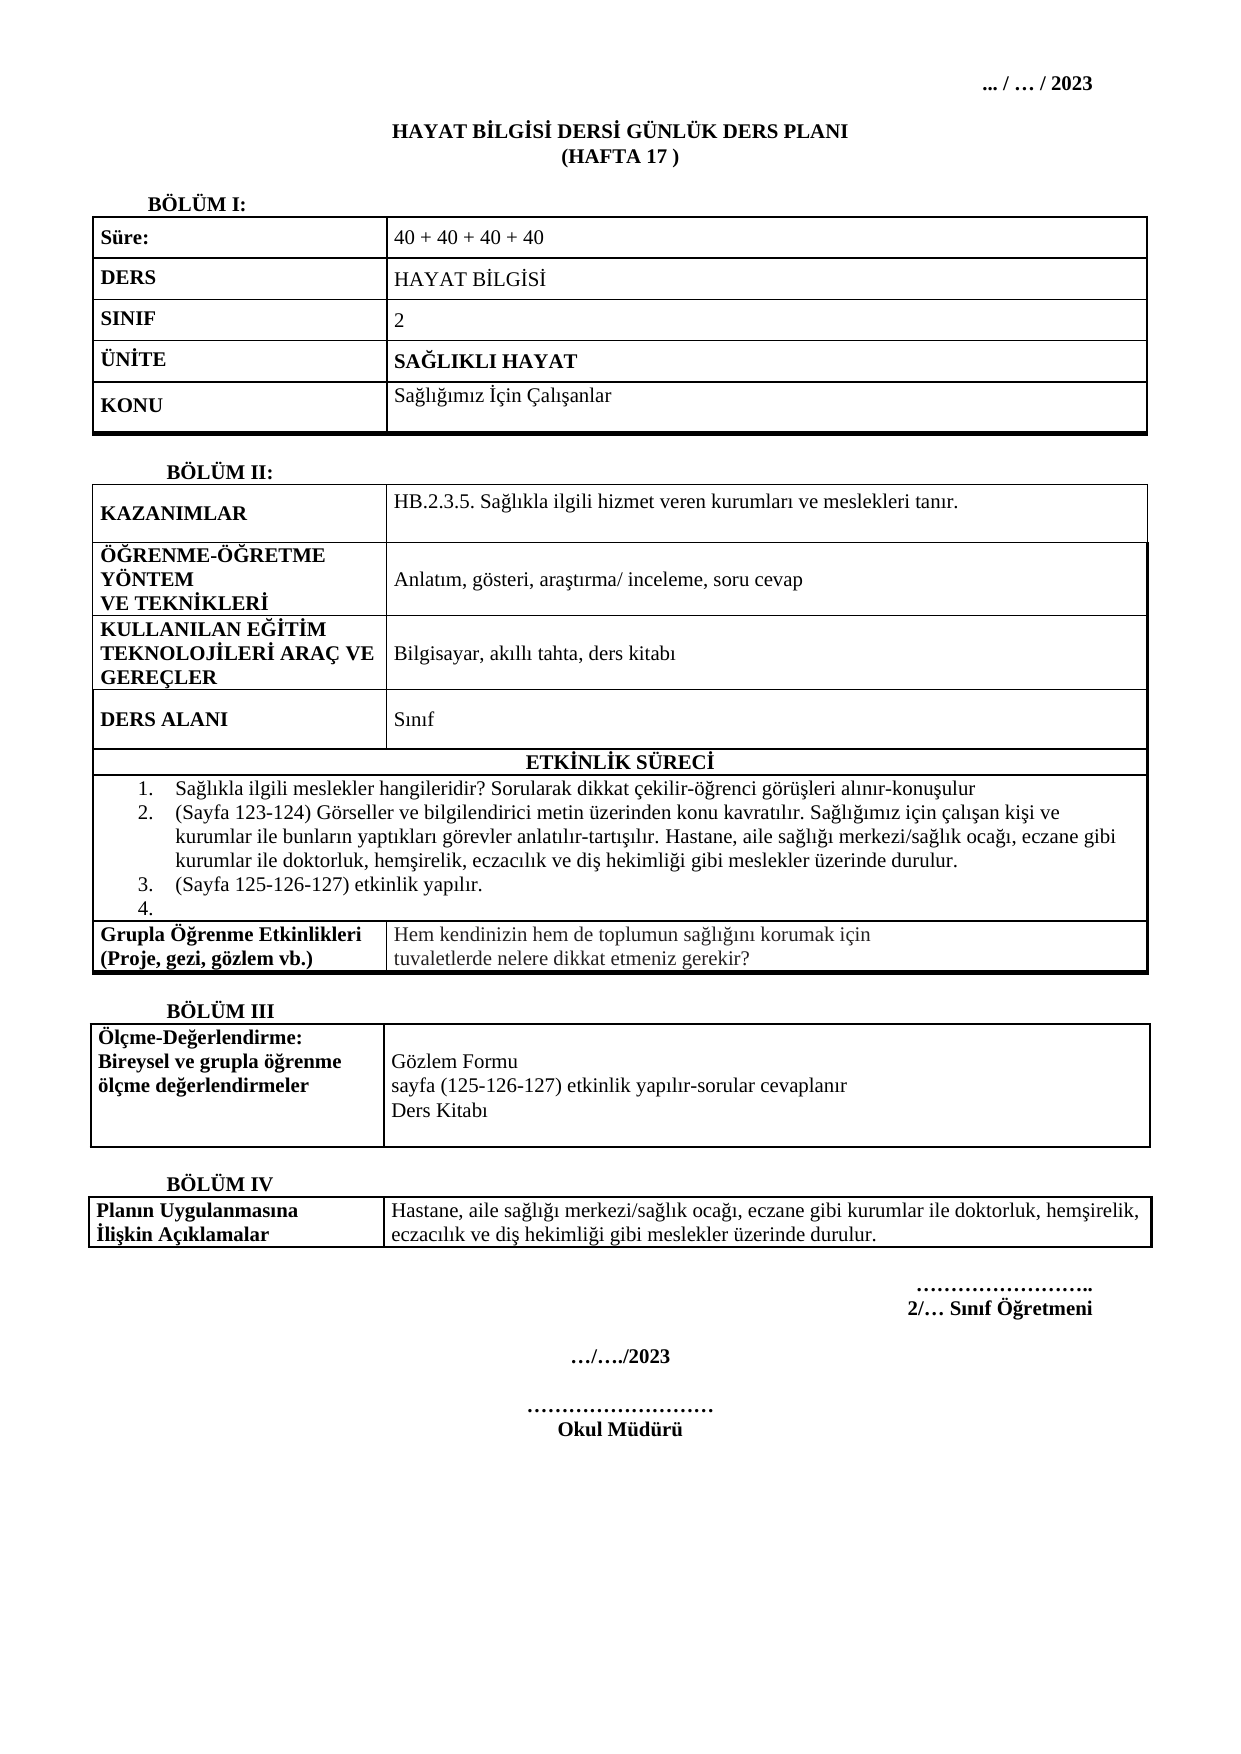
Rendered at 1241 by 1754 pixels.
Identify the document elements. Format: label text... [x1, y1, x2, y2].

table_cell KONU [94, 383, 386, 431]
table_cell ETKİNLİK SÜRECİ [94, 750, 1146, 774]
table_cell DERS ALANI [94, 690, 386, 748]
subtitle BÖLÜM IV [148, 1172, 1092, 1196]
table_cell KULLANILAN EĞİTİM TEKNOLOJİLERİ ARAÇ VE GEREÇLER [93, 616, 386, 689]
text (HAFTA 17 ) [148, 143, 1092, 168]
text …………………….. [148, 1272, 1092, 1296]
table_header HB.2.3.5. Sağlıkla ilgili hizmet veren kurumları ve meslekleri tanır. [387, 485, 1147, 542]
table_header KAZANIMLAR [93, 485, 386, 542]
table_cell Sağlıkla ilgili meslekler hangileridir? Sorularak dikkat çekilir-öğrenci görüşleri alınır-konuşulur (Sayfa 123-124) Görseller ve bilgilendirici metin üzerinden konu kavratılır. Sağlığımız için çalışan kişi ve kurumlar ile bunların yaptıkları görevler anlatılır-tartışılır. Hastane, aile sağlığı merkezi/sağlık ocağı, eczane gibi kurumlar ile doktorluk, hemşirelik, eczacılık ve diş hekimliği gibi meslekler üzerinde durulur. (Sayfa 125-126-127) etkinlik yapılır. [94, 776, 1146, 920]
text ……………………… [148, 1392, 1092, 1417]
table_cell SINIF [94, 300, 386, 340]
table_cell 2 [388, 300, 1146, 340]
text Okul Müdürü [148, 1417, 1092, 1441]
table_header Gözlem Formu sayfa (125-126-127) etkinlik yapılır-sorular cevaplanır Ders Kitabı [385, 1025, 1149, 1146]
table_cell ÖĞRENME-ÖĞRETME YÖNTEM VE TEKNİKLERİ [93, 543, 386, 615]
table_cell SAĞLIKLI HAYAT [388, 341, 1146, 381]
table_header Hastane, aile sağlığı merkezi/sağlık ocağı, eczane gibi kurumlar ile doktorluk, hemşirelik, eczacılık ve diş hekimliği gibi meslekler üzerinde durulur. [385, 1198, 1150, 1246]
table_cell Anlatım, gösteri, araştırma/ inceleme, soru cevap [387, 543, 1146, 615]
table_cell HAYAT BİLGİSİ [388, 259, 1146, 298]
table_cell Hem kendinizin hem de toplumun sağlığını korumak için tuvaletlerde nelere dikkat etmeniz gerekir? [387, 922, 1146, 970]
text …/…./2023 [148, 1344, 1092, 1368]
table_header Ölçme-Değerlendirme: Bireysel ve grupla öğrenme ölçme değerlendirmeler [92, 1025, 383, 1146]
text BÖLÜM I: [148, 192, 1092, 216]
table_cell Sınıf [387, 690, 1146, 748]
table_cell Grupla Öğrenme Etkinlikleri (Proje, gezi, gözlem vb.) [94, 922, 386, 970]
text HAYAT BİLGİSİ DERSİ GÜNLÜK DERS PLANI [148, 119, 1092, 143]
text 2/… Sınıf Öğretmeni [148, 1296, 1092, 1320]
table_cell Bilgisayar, akıllı tahta, ders kitabı [387, 616, 1146, 689]
text BÖLÜM II: [148, 459, 1092, 484]
table_cell Sağlığımız İçin Çalışanlar [388, 383, 1146, 431]
table_cell DERS [94, 259, 386, 298]
table_header Süre: [94, 218, 386, 257]
subtitle BÖLÜM III [148, 999, 1092, 1023]
table_cell ÜNİTE [94, 341, 386, 381]
text ... / … / 2023 [148, 71, 1092, 95]
table_header Planın Uygulanmasına İlişkin Açıklamalar [90, 1198, 383, 1246]
table_header 40 + 40 + 40 + 40 [388, 218, 1146, 257]
